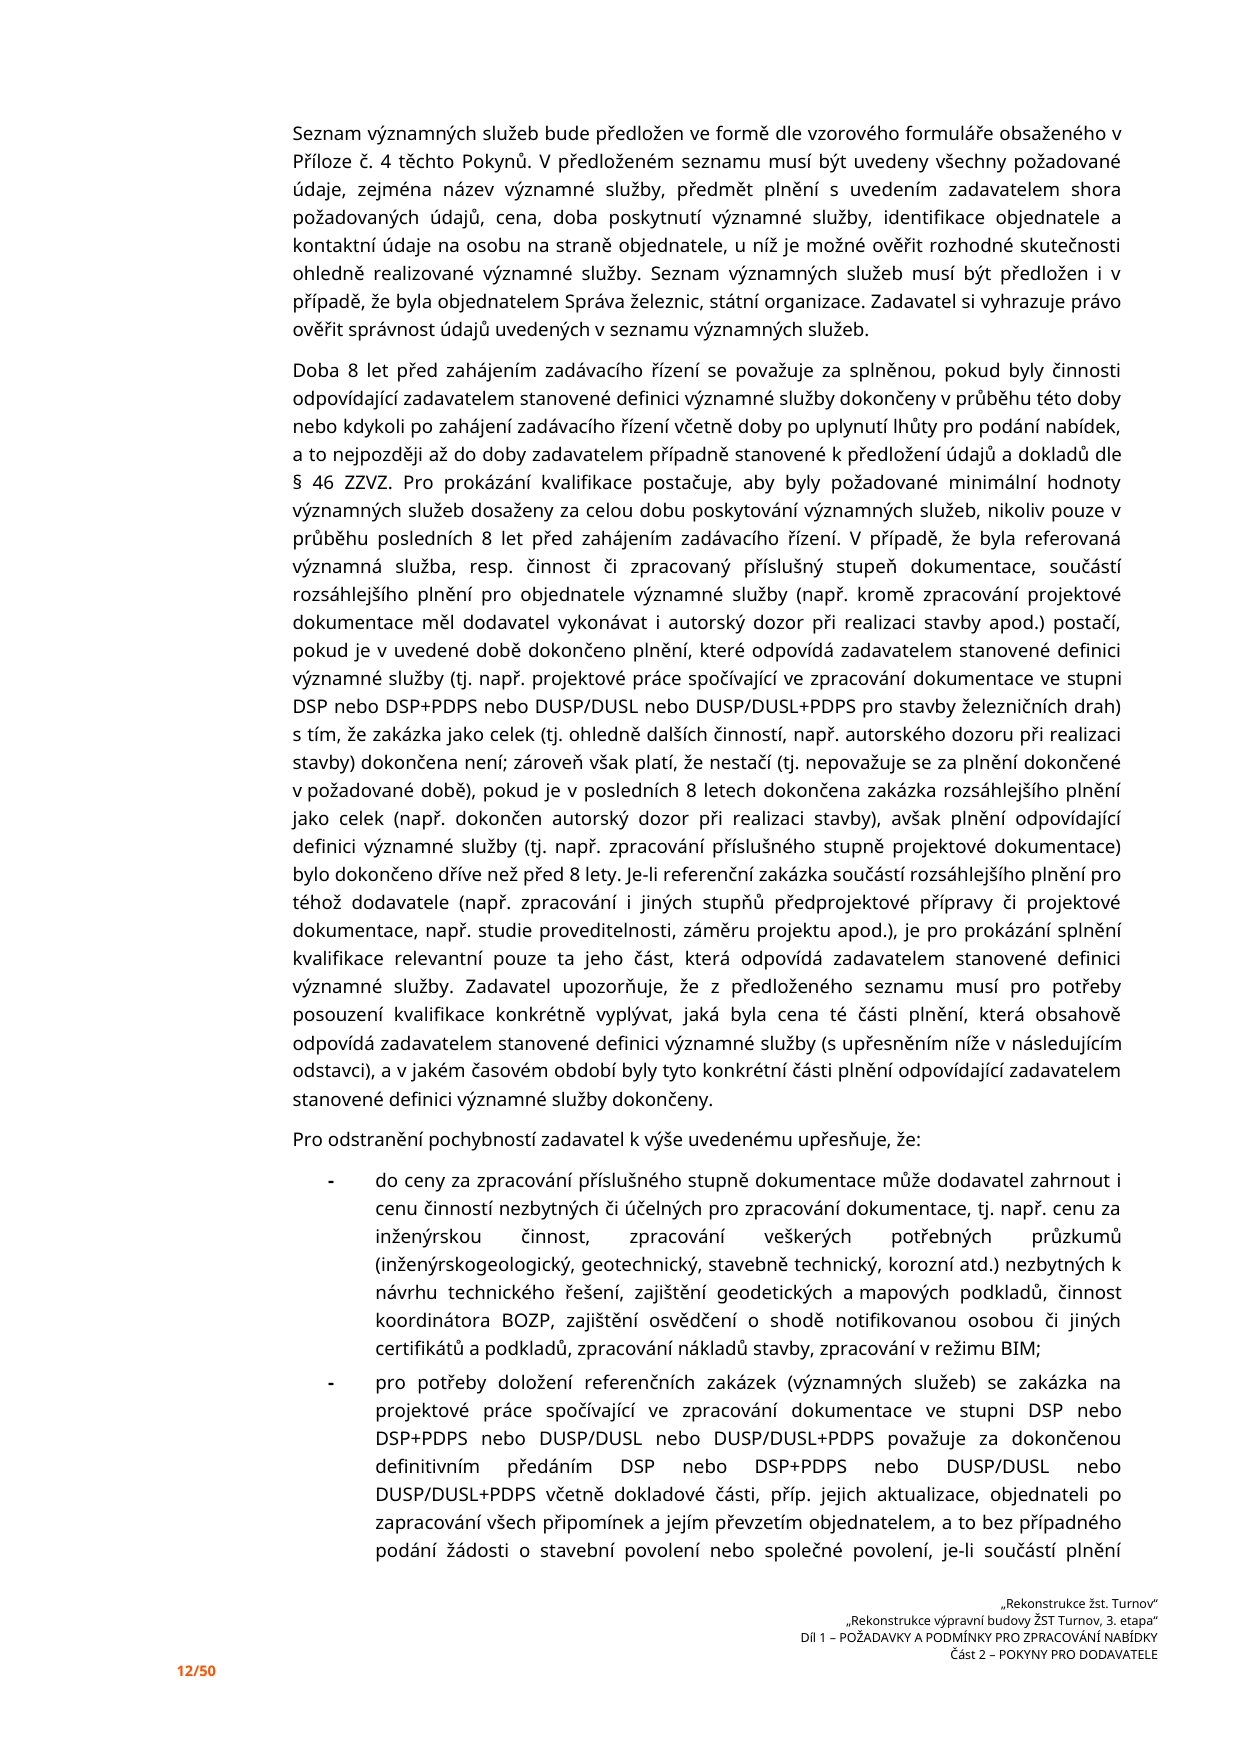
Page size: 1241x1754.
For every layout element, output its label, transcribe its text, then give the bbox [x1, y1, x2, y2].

text Seznam významných služeb bude předložen ve formě dle vzorového formuláře obsaženého v Příloze č. 4 těchto Pokynů. V předloženém seznamu musí být uvedeny všechny požadované údaje, zejména název významné služby, předmět plnění s uvedením zadavatelem shora požadovaných údajů, cena, doba poskytnutí významné služby, identifikace objednatele a kontaktní údaje na osobu na straně objednatele, u níž je možné ověřit rozhodné skutečnosti ohledně realizované významné služby. Seznam významných služeb musí být předložen i v případě, že byla objednatelem Správa železnic, státní organizace. Zadavatel si vyhrazuje právo ověřit správnost údajů uvedených v seznamu významných služeb. [292, 121, 1122, 342]
text do ceny za zpracování příslušného stupně dokumentace může dodavatel zahrnout i cenu činností nezbytných či účelných pro zpracování dokumentace, tj. např. cenu za inženýrskou činnost, zpracování veškerých potřebných průzkumů (inženýrskogeologický, geotechnický, stavebně technický, korozní atd.) nezbytných k návrhu technického řešení, zajištění geodetických a mapových podkladů, činnost koordinátora BOZP, zajištění osvědčení o shodě notifikovanou osobou či jiných certifikátů a podkladů, zpracování nákladů stavby, zpracování v režimu BIM; [328, 1167, 1122, 1361]
text Doba 8 let před zahájením zadávacího řízení se považuje za splněnou, pokud byly činnosti odpovídající zadavatelem stanovené definici významné služby dokončeny v průběhu této doby nebo kdykoli po zahájení zadávacího řízení včetně doby po uplynutí lhůty pro podání nabídek, a to nejpozději až do doby zadavatelem případně stanovené k předložení údajů a dokladů dle § 46 ZZVZ. Pro prokázání kvalifikace postačuje, aby byly požadované minimální hodnoty významných služeb dosaženy za celou dobu poskytování významných služeb, nikoliv pouze v průběhu posledních 8 let před zahájením zadávacího řízení. V případě, že byla referovaná významná služba, resp. činnost či zpracovaný příslušný stupeň dokumentace, součástí rozsáhlejšího plnění pro objednatele významné služby (např. kromě zpracování projektové dokumentace měl dodavatel vykonávat i autorský dozor při realizaci stavby apod.) postačí, pokud je v uvedené době dokončeno plnění, které odpovídá zadavatelem stanovené definici významné služby (tj. např. projektové práce spočívající ve zpracování dokumentace ve stupni DSP nebo DSP+PDPS nebo DUSP/DUSL nebo DUSP/DUSL+PDPS pro stavby železničních drah) s tím, že zakázka jako celek (tj. ohledně dalších činností, např. autorského dozoru při realizaci stavby) dokončena není; zároveň však platí, že nestačí (tj. nepovažuje se za plnění dokončené v požadované době), pokud je v posledních 8 letech dokončena zakázka rozsáhlejšího plnění jako celek (např. dokončen autorský dozor při realizaci stavby), avšak plnění odpovídající definici významné služby (tj. např. zpracování příslušného stupně projektové dokumentace) bylo dokončeno dříve než před 8 lety. Je-li referenční zakázka součástí rozsáhlejšího plnění pro téhož dodavatele (např. zpracování i jiných stupňů předprojektové přípravy či projektové dokumentace, např. studie proveditelnosti, záměru projektu apod.), je pro prokázání splnění kvalifikace relevantní pouze ta jeho část, která odpovídá zadavatelem stanovené definici významné služby. Zadavatel upozorňuje, že z předloženého seznamu musí pro potřeby posouzení kvalifikace konkrétně vyplývat, jaká byla cena té části plnění, která obsahově odpovídá zadavatelem stanovené definici významné služby (s upřesněním níže v následujícím odstavci), a v jakém časovém období byly tyto konkrétní části plnění odpovídající zadavatelem stanovené definici významné služby dokončeny. [292, 357, 1122, 1111]
text Pro odstranění pochybností zadavatel k výše uvedenému upřesňuje, že: [292, 1126, 1122, 1152]
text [328, 1369, 1122, 1563]
